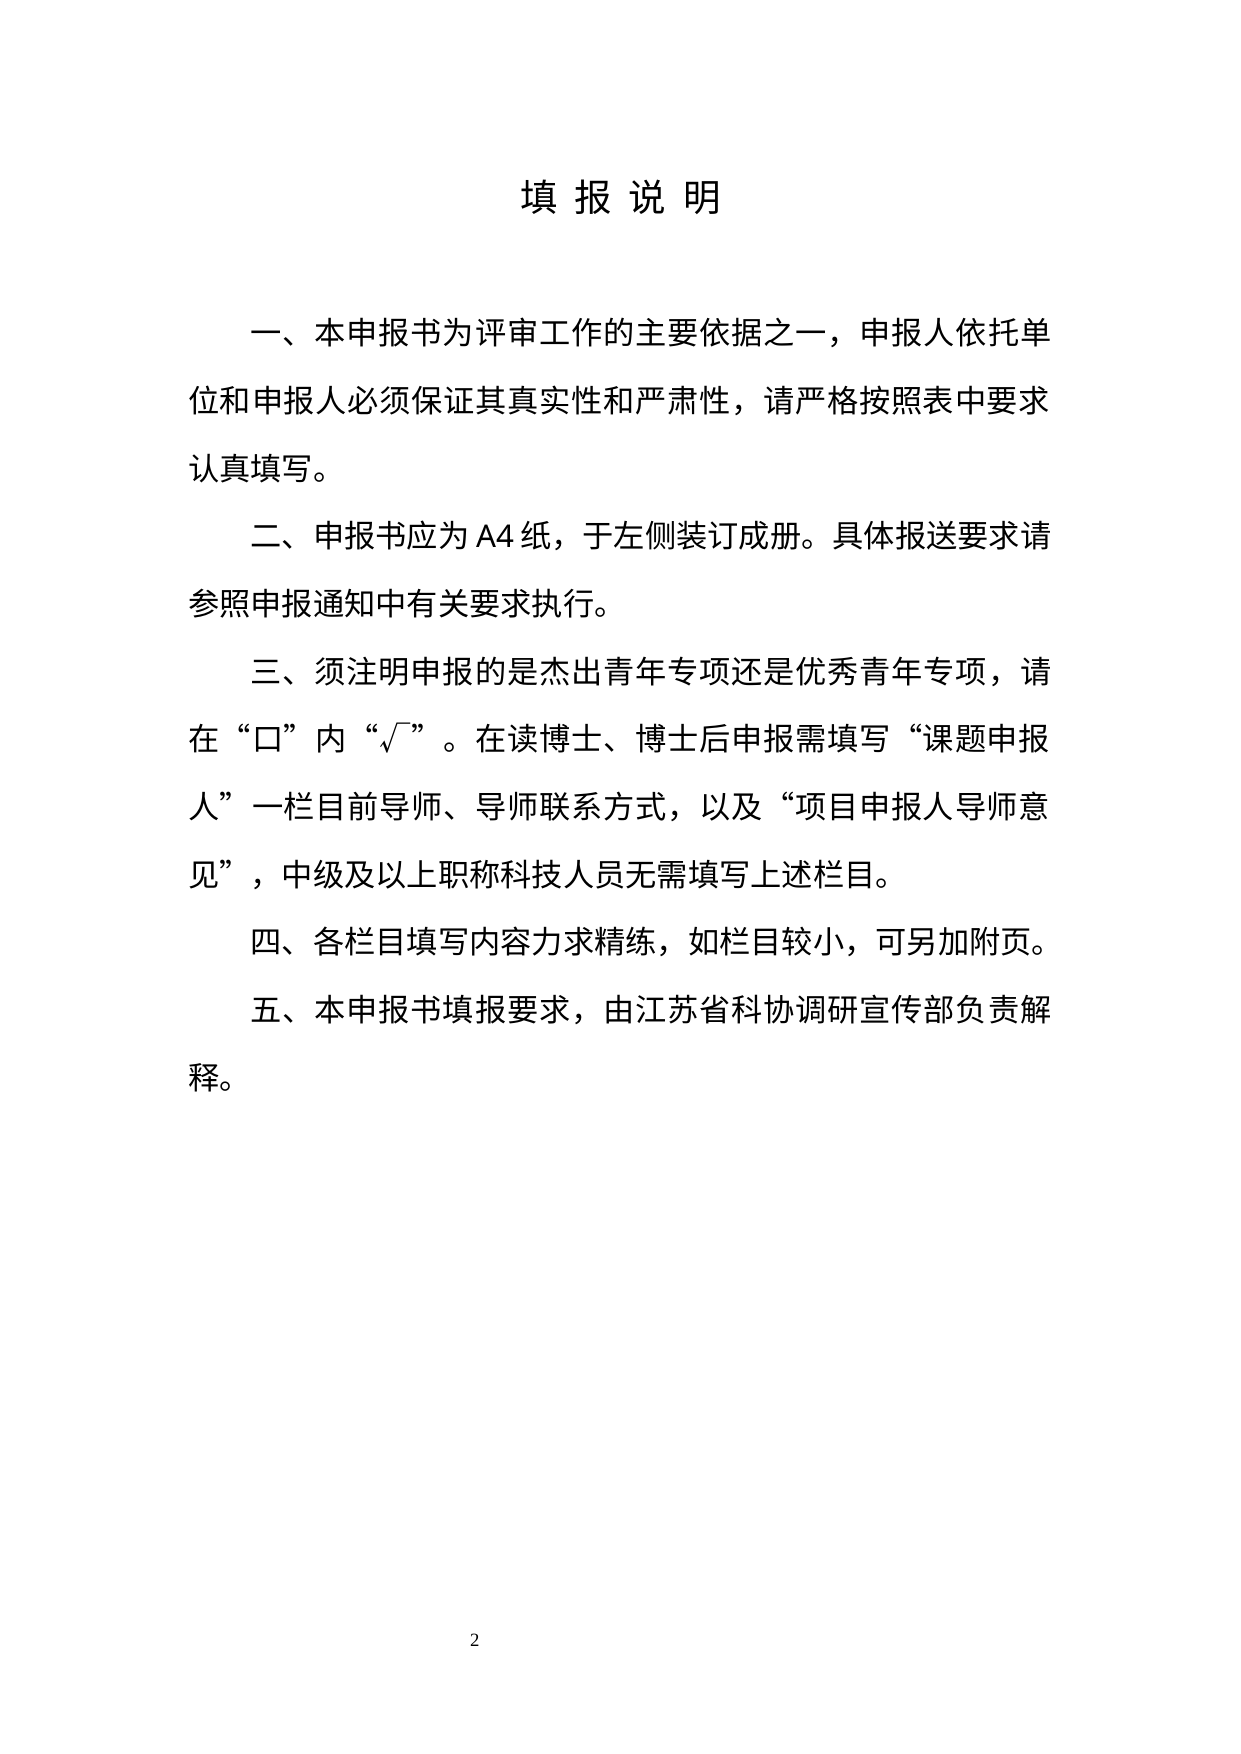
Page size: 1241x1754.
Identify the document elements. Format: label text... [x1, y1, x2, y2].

text 填 报 说 明 [188, 162, 1052, 229]
text 三、须注明申报的是杰出青年专项还是优秀青年专项，请在“口”内“√”。在读博士、博士后申报需填写“课题申报人”一栏目前导师、导师联系方式，以及“项目申报人导师意见”，中级及以上职称科技人员无需填写上述栏目。 [188, 636, 1052, 906]
text 一、本申报书为评审工作的主要依据之一，申报人依托单位和申报人必须保证其真实性和严肃性，请严格按照表中要求认真填写。 [188, 297, 1052, 500]
text 四、各栏目填写内容力求精练，如栏目较小，可另加附页。 [188, 906, 1052, 974]
text 二、申报书应为A4纸，于左侧装订成册。具体报送要求请参照申报通知中有关要求执行。 [188, 500, 1052, 636]
text 五、本申报书填报要求，由江苏省科协调研宣传部负责解释。 [188, 974, 1052, 1109]
